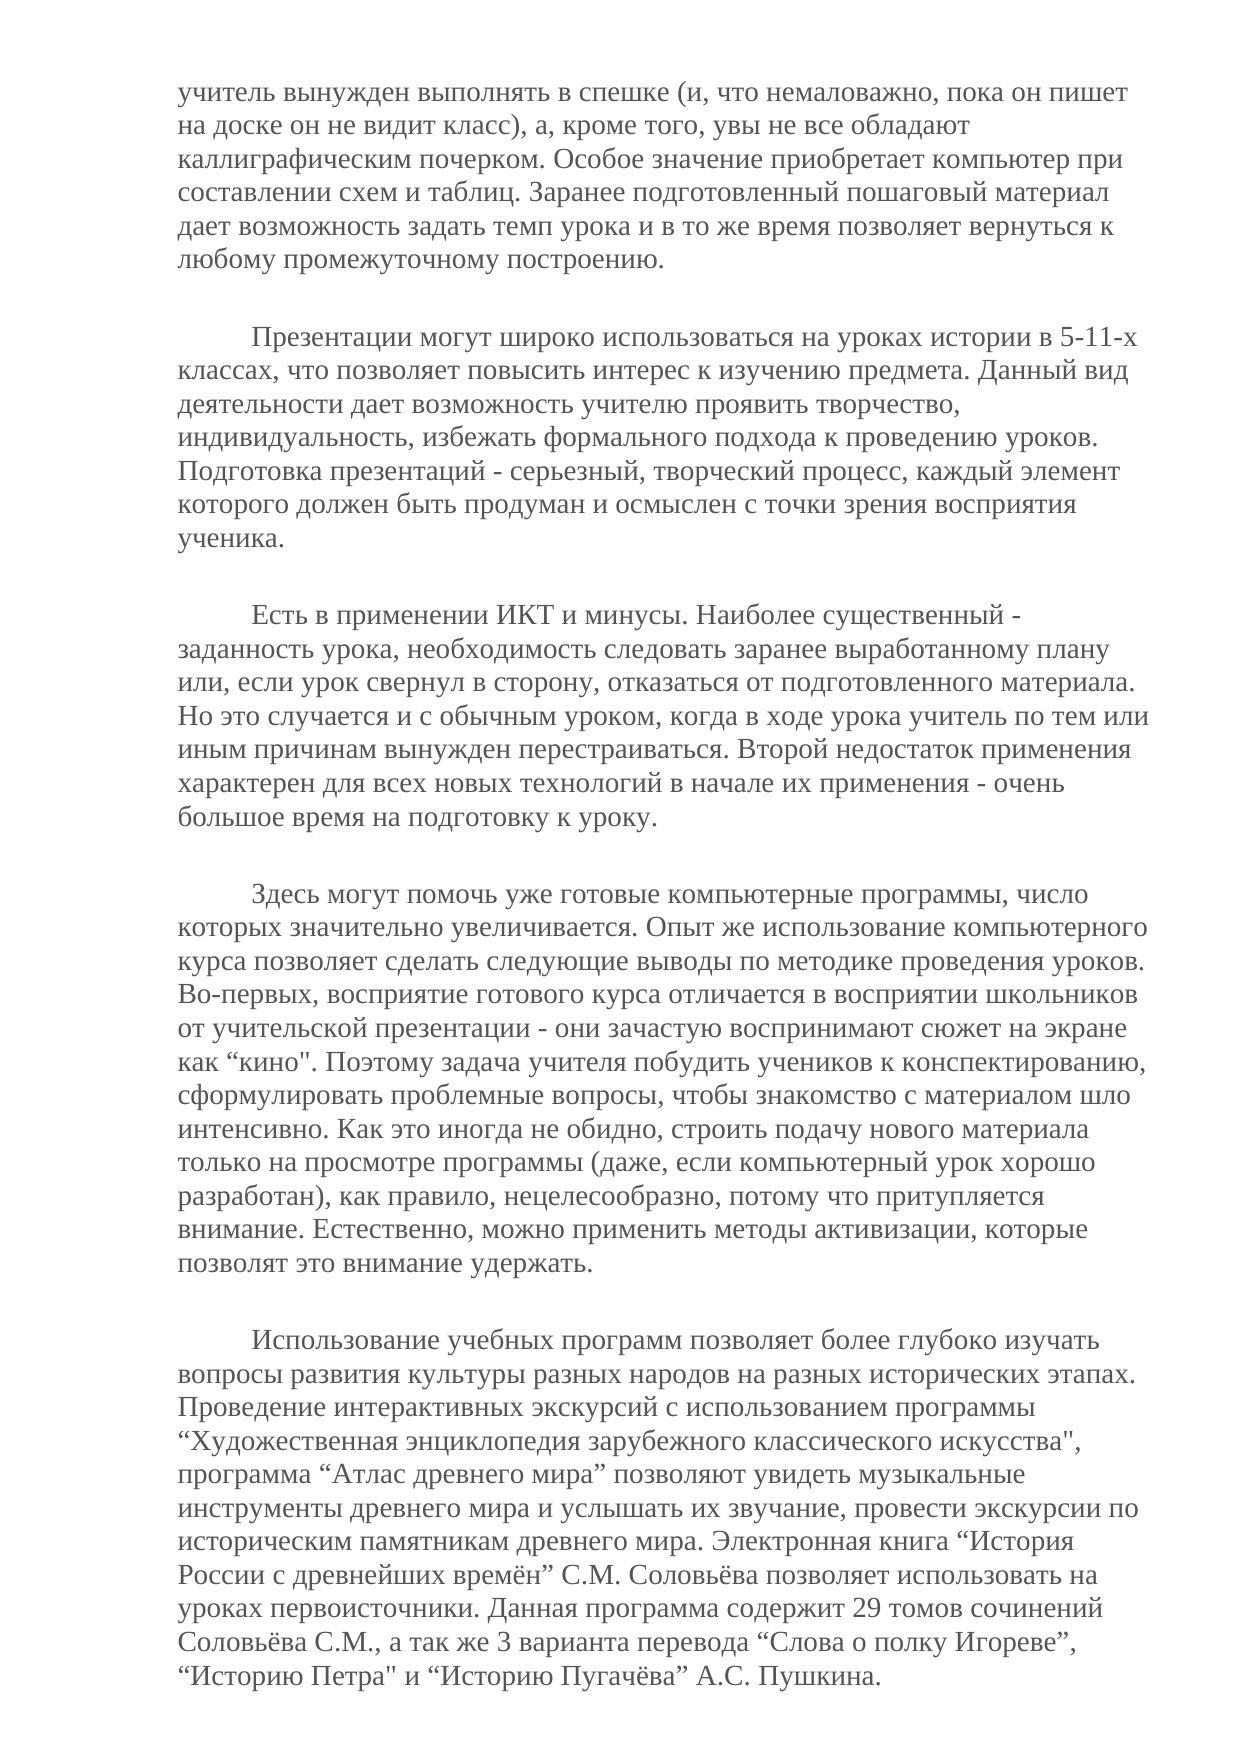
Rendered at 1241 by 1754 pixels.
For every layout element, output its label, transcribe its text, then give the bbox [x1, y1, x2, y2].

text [177, 74, 1152, 275]
text Здесь могут помочь уже готовые компьютерные программы, число которых значительно увеличивается. Опыт же использование компьютерного курса позволяет сделать следующие выводы по методике проведения уроков. Во-первых, восприятие готового курса отличается в восприятии школьников от учительской презентации - они зачастую воспринимают сюжет на экране как “кино". Поэтому задача учителя побудить учеников к конспектированию, сформулировать проблемные вопросы, чтобы знакомство с материалом шло интенсивно. Как это иногда не обидно, строить подачу нового материала только на просмотре программы (даже, если компьютерный урок хорошо разработан), как правило, нецелесообразно, потому что притупляется внимание. Естественно, можно применить методы активизации, которые позволят это внимание удержать. [177, 876, 1152, 1278]
text Использование учебных программ позволяет более глубоко изучать вопросы развития культуры разных народов на разных исторических этапах. Проведение интерактивных экскурсий с использованием программы “Художественная энциклопедия зарубежного классического искусства", программа “Атлас древнего мира” позволяют увидеть музыкальные инструменты древнего мира и услышать их звучание, провести экскурсии по историческим памятникам древнего мира. Электронная книга “История России с древнейших времён” С.М. Соловьёва позволяет использовать на уроках первоисточники. Данная программа содержит 29 томов сочинений Соловьёва С.М., а так же 3 варианта перевода “Слова о полку Игореве”, “Историю Петра" и “Историю Пугачёва” А.С. Пушкина. [177, 1322, 1152, 1691]
text Есть в применении ИКТ и минусы. Наиболее существенный - заданность урока, необходимость следовать заранее выработанному плану или, если урок свернул в сторону, отказаться от подготовленного материала. Но это случается и с обычным уроком, когда в ходе урока учитель по тем или иным причинам вынужден перестраиваться. Второй недостаток применения характерен для всех новых технологий в начале их применения - очень большое время на подготовку к уроку. [177, 597, 1152, 832]
text Презентации могут широко использоваться на уроках истории в 5-11-x классах, что позволяет повысить интерес к изучению предмета. Данный вид деятельности дает возможность учителю проявить творчество, индивидуальность, избежать формального подхода к проведению уроков. Подготовка презентаций - серьезный, творческий процесс, каждый элемент которого должен быть продуман и осмыслен с точки зрения восприятия ученика. [177, 319, 1152, 554]
